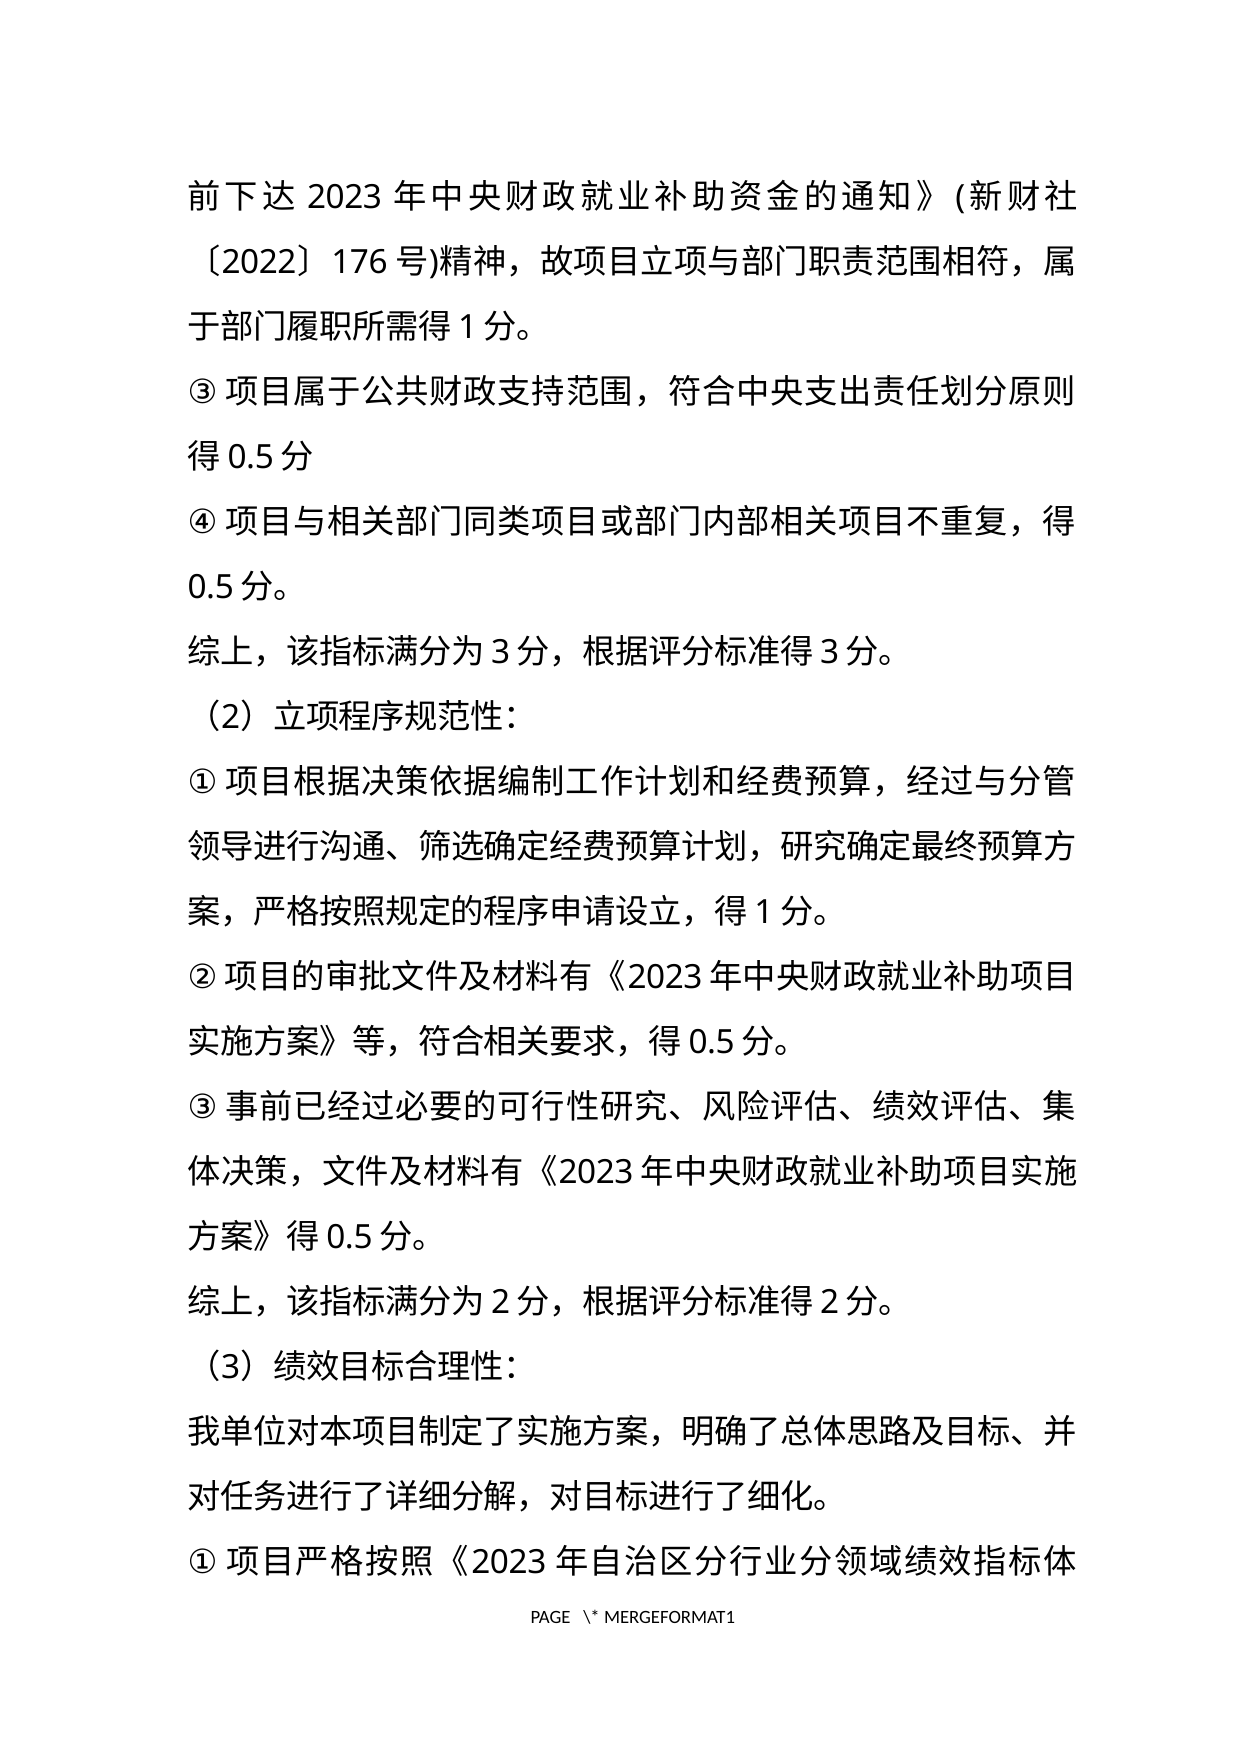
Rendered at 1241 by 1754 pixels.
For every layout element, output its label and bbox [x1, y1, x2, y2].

text [187, 162, 1078, 1592]
